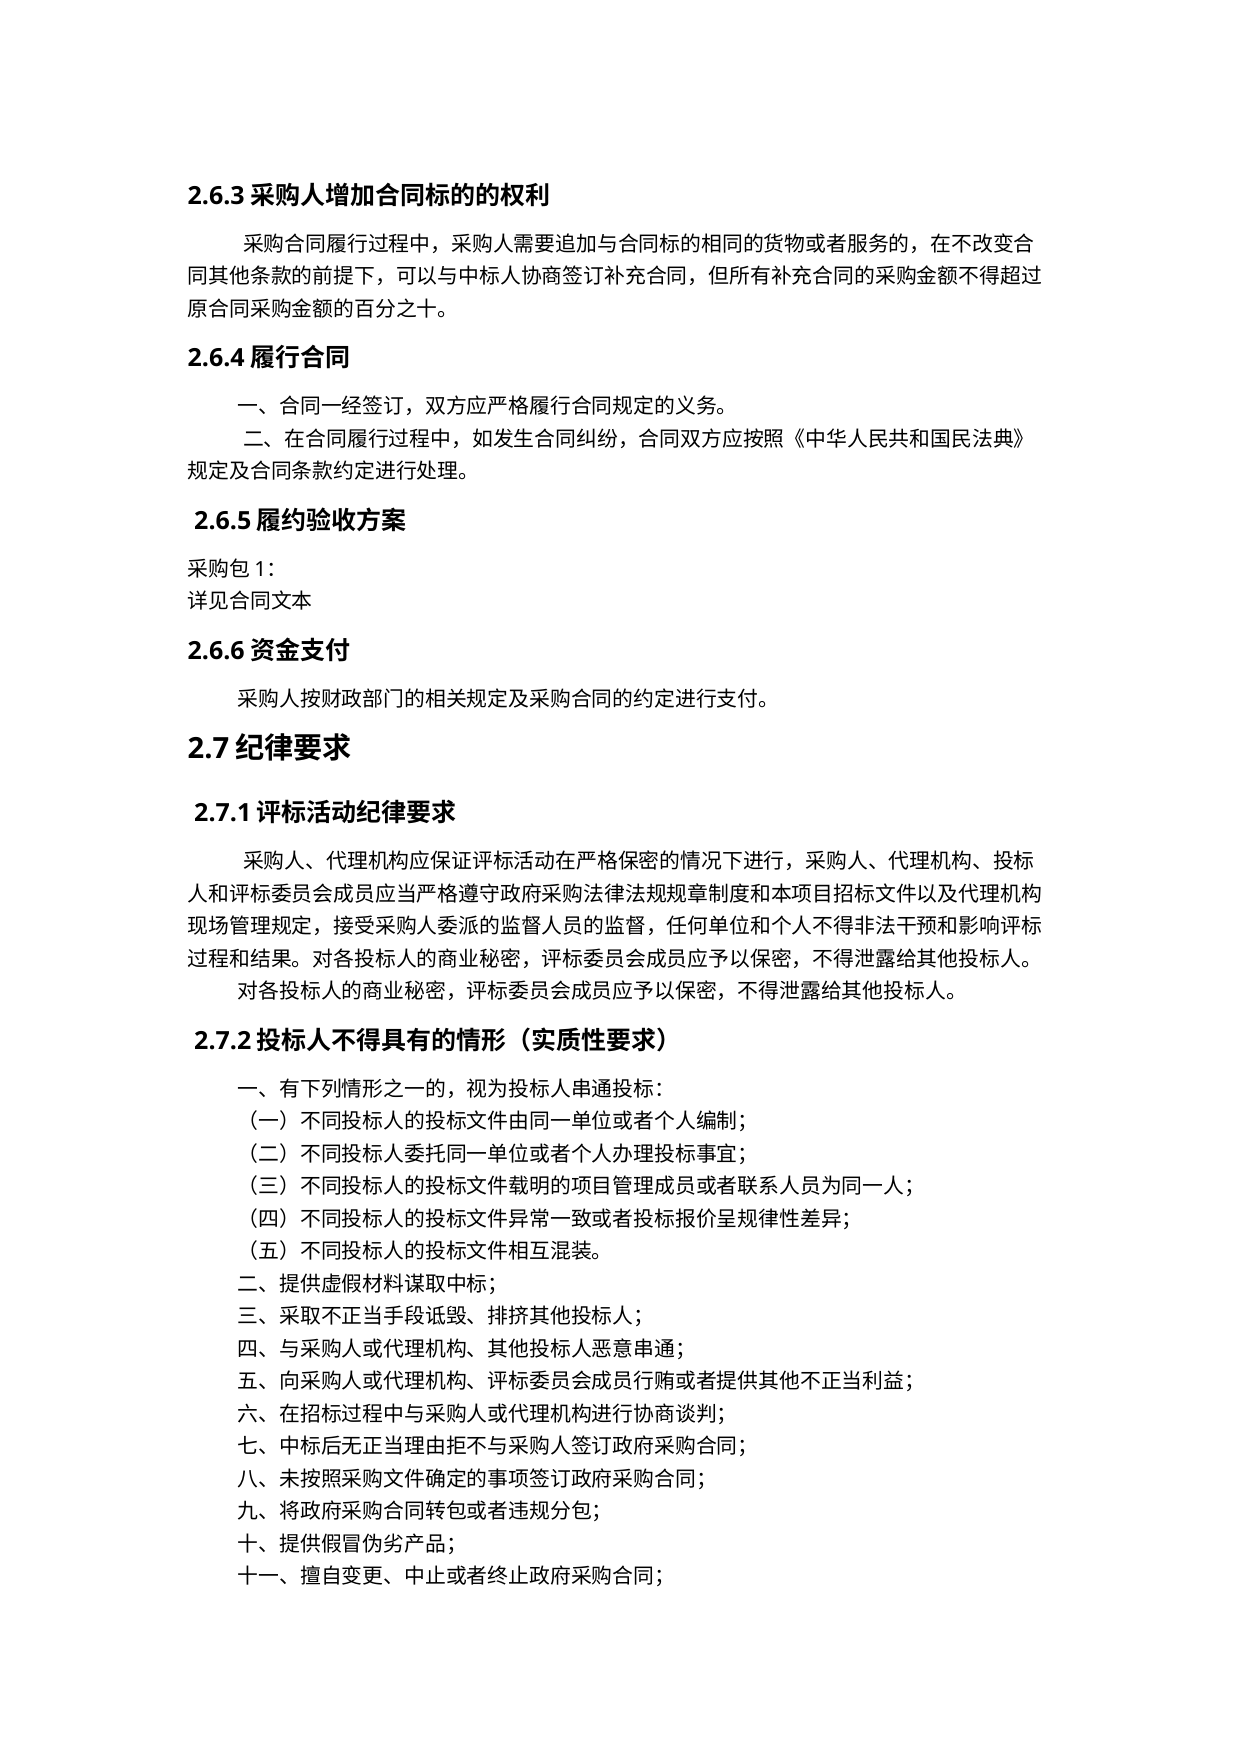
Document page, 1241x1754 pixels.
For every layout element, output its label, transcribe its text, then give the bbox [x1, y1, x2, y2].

text （二）不同投标人委托同一单位或者个人办理投标事宜； [187, 1137, 1053, 1169]
text 十一、擅自变更、中止或者终止政府采购合同； [187, 1559, 1053, 1592]
text 九、将政府采购合同转包或者违规分包； [187, 1494, 1053, 1527]
text 2.6.5履约验收方案 [187, 487, 1053, 552]
text 采购人、代理机构应保证评标活动在严格保密的情况下进行，采购人、代理机构、投标人和评标委员会成员应当严格遵守政府采购法律法规规章制度和本项目招标文件以及代理机构现场管理规定，接受采购人委派的监督人员的监督，任何单位和个人不得非法干预和影响评标过程和结果。对各投标人的商业秘密，评标委员会成员应予以保密，不得泄露给其他投标人。 [187, 844, 1053, 974]
text 一、有下列情形之一的，视为投标人串通投标： [187, 1072, 1053, 1104]
text 采购合同履行过程中，采购人需要追加与合同标的相同的货物或者服务的，在不改变合同其他条款的前提下，可以与中标人协商签订补充合同，但所有补充合同的采购金额不得超过原合同采购金额的百分之十。 [187, 227, 1053, 324]
text 2.7纪律要求 [187, 714, 1053, 779]
text 一、合同一经签订，双方应严格履行合同规定的义务。 [187, 389, 1053, 422]
text 七、中标后无正当理由拒不与采购人签订政府采购合同； [187, 1429, 1053, 1462]
text （五）不同投标人的投标文件相互混装。 [187, 1234, 1053, 1267]
text 十、提供假冒伪劣产品； [187, 1527, 1053, 1559]
text 二、在合同履行过程中，如发生合同纠纷，合同双方应按照《中华人民共和国民法典》规定及合同条款约定进行处理。 [187, 422, 1053, 487]
text 八、未按照采购文件确定的事项签订政府采购合同； [187, 1462, 1053, 1494]
text 四、与采购人或代理机构、其他投标人恶意串通； [187, 1332, 1053, 1364]
text （三）不同投标人的投标文件载明的项目管理成员或者联系人员为同一人； [187, 1169, 1053, 1202]
text （一）不同投标人的投标文件由同一单位或者个人编制； [187, 1104, 1053, 1137]
text 采购人按财政部门的相关规定及采购合同的约定进行支付。 [187, 682, 1053, 714]
text 2.6.3采购人增加合同标的的权利 [187, 162, 1053, 227]
text 2.6.6资金支付 [187, 617, 1053, 682]
text 2.7.2投标人不得具有的情形（实质性要求） [187, 1007, 1053, 1072]
text 2.6.4履行合同 [187, 324, 1053, 389]
text 详见合同文本 [187, 584, 1053, 617]
text 对各投标人的商业秘密，评标委员会成员应予以保密，不得泄露给其他投标人。 [187, 974, 1053, 1007]
text 二、提供虚假材料谋取中标； [187, 1267, 1053, 1299]
text （四）不同投标人的投标文件异常一致或者投标报价呈规律性差异； [187, 1202, 1053, 1234]
text 三、采取不正当手段诋毁、排挤其他投标人； [187, 1299, 1053, 1332]
text 六、在招标过程中与采购人或代理机构进行协商谈判； [187, 1397, 1053, 1429]
text 五、向采购人或代理机构、评标委员会成员行贿或者提供其他不正当利益； [187, 1364, 1053, 1397]
text 2.7.1评标活动纪律要求 [187, 779, 1053, 844]
text 采购包1： [187, 552, 1053, 584]
